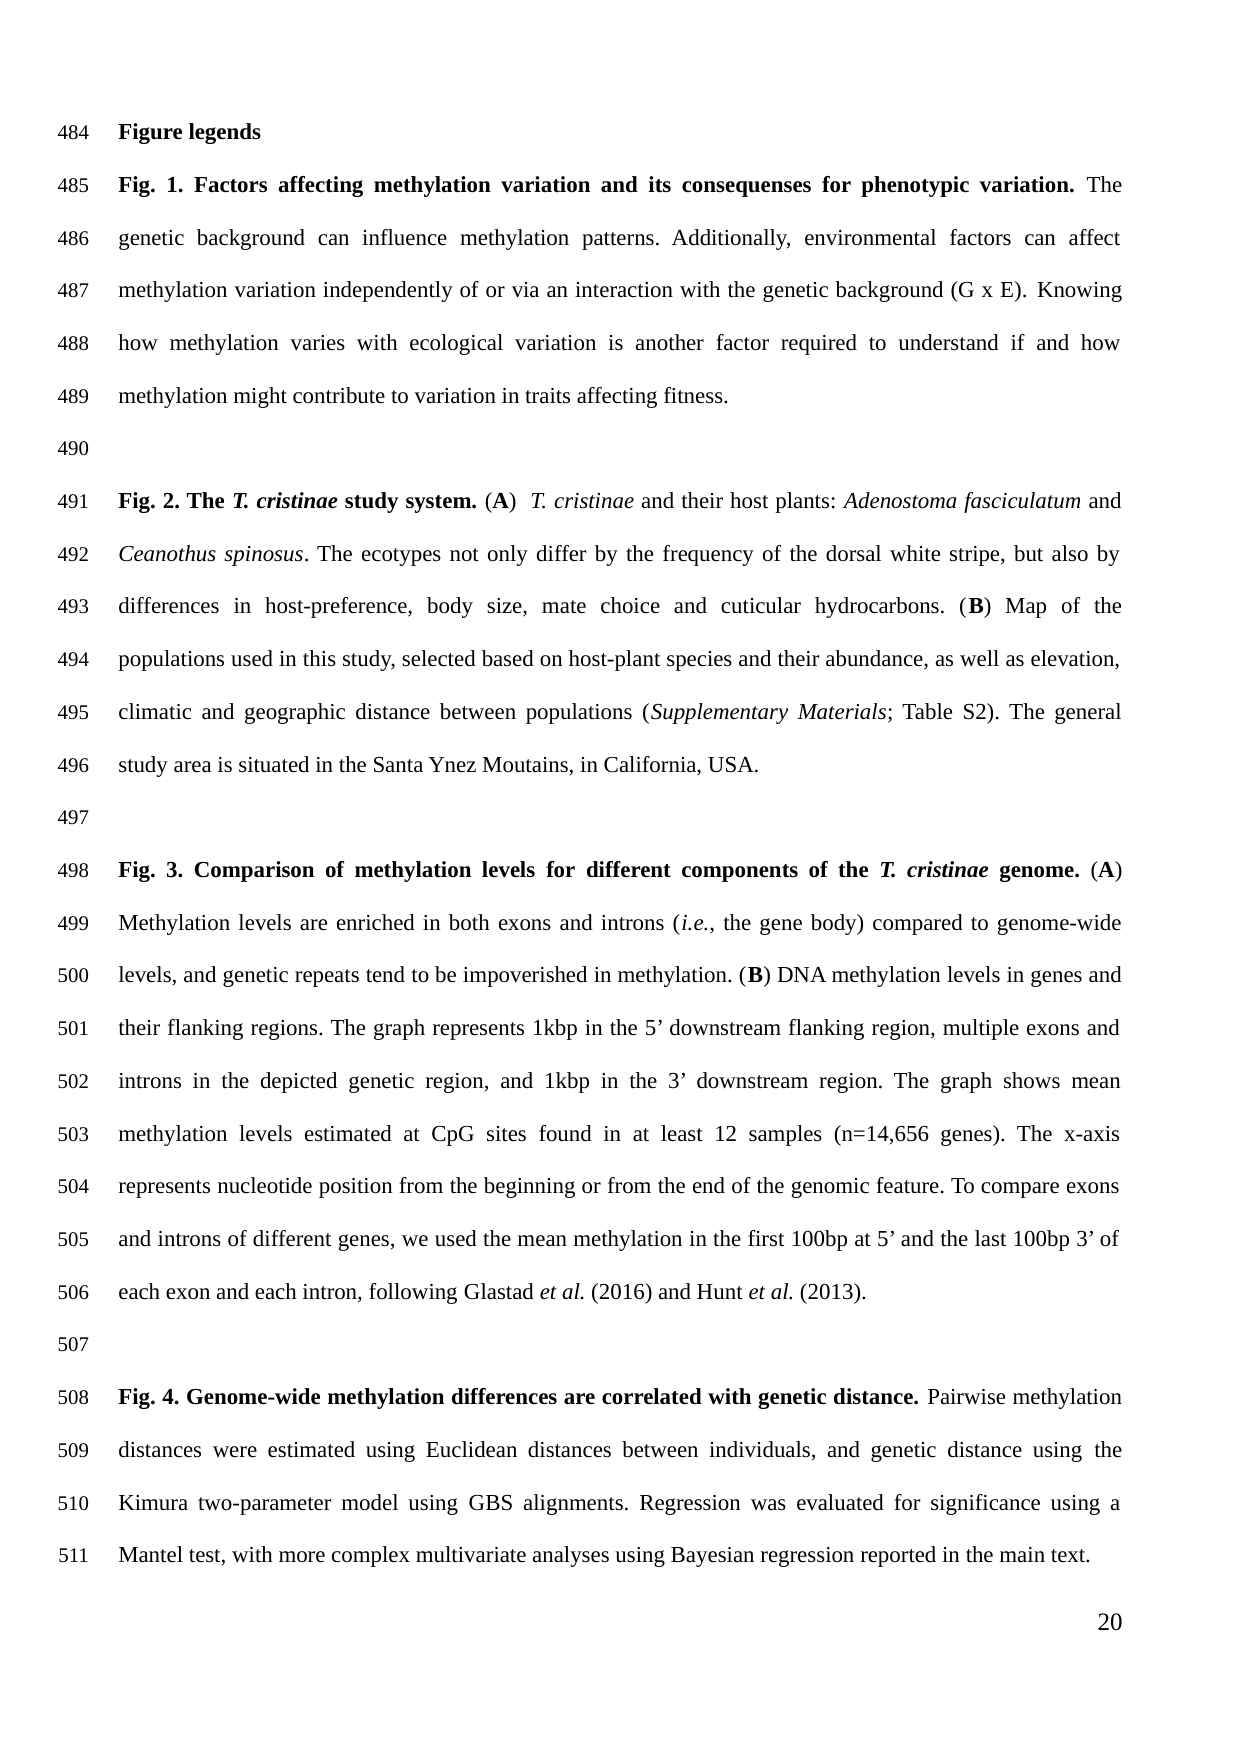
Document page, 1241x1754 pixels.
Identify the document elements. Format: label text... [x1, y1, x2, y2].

text Fig. 3. Comparison of methylation levels for different components of the T. cristinae genome. (A) Methylation levels are enriched in both exons and introns (i.e., the gene body) compared to genome-wide levels, and genetic repeats tend to be impoverished in methylation. (B) DNA methylation levels in genes and their flanking regions. The graph represents 1kbp in the 5’ downstream flanking region, multiple exons and introns in the depicted genetic region, and 1kbp in the 3’ downstream region. The graph shows mean methylation levels estimated at CpG sites found in at least 12 samples (n=14,656 genes). The x-axis represents nucleotide position from the beginning or from the end of the genomic feature. To compare exons and introns of different genes, we used the mean methylation in the first 100bp at 5’ and the last 100bp 3’ of each exon and each intron, following Glastad et al. (2016) and Hunt et al. (2013). [118, 856, 1122, 1304]
text Fig. 1. Factors affecting methylation variation and its consequenses for phenotypic variation. The genetic background can influence methylation patterns. Additionally, environmental factors can affect methylation variation independently of or via an interaction with the genetic background (G x E). Knowing how methylation varies with ecological variation is another factor required to understand if and how methylation might contribute to variation in traits affecting fitness. [118, 171, 1122, 408]
text Fig. 4. Genome-wide methylation differences are correlated with genetic distance. Pairwise methylation distances were estimated using Euclidean distances between individuals, and genetic distance using the Kimura two-parameter model using GBS alignments. Regression was evaluated for significance using a Mantel test, with more complex multivariate analyses using Bayesian regression reported in the main text. [118, 1383, 1122, 1568]
list Figure legends [118, 118, 1122, 144]
text Fig. 2. The T. cristinae study system. (A) T. cristinae and their host plants: Adenostoma fasciculatum and Ceanothus spinosus. The ecotypes not only differ by the frequency of the dorsal white stripe, but also by differences in host-preference, body size, mate choice and cuticular hydrocarbons. (B) Map of the populations used in this study, selected based on host-plant species and their abundance, as well as elevation, climatic and geographic distance between populations (Supplementary Materials; Table S2). The general study area is situated in the Santa Ynez Moutains, in California, USA. [118, 487, 1122, 777]
